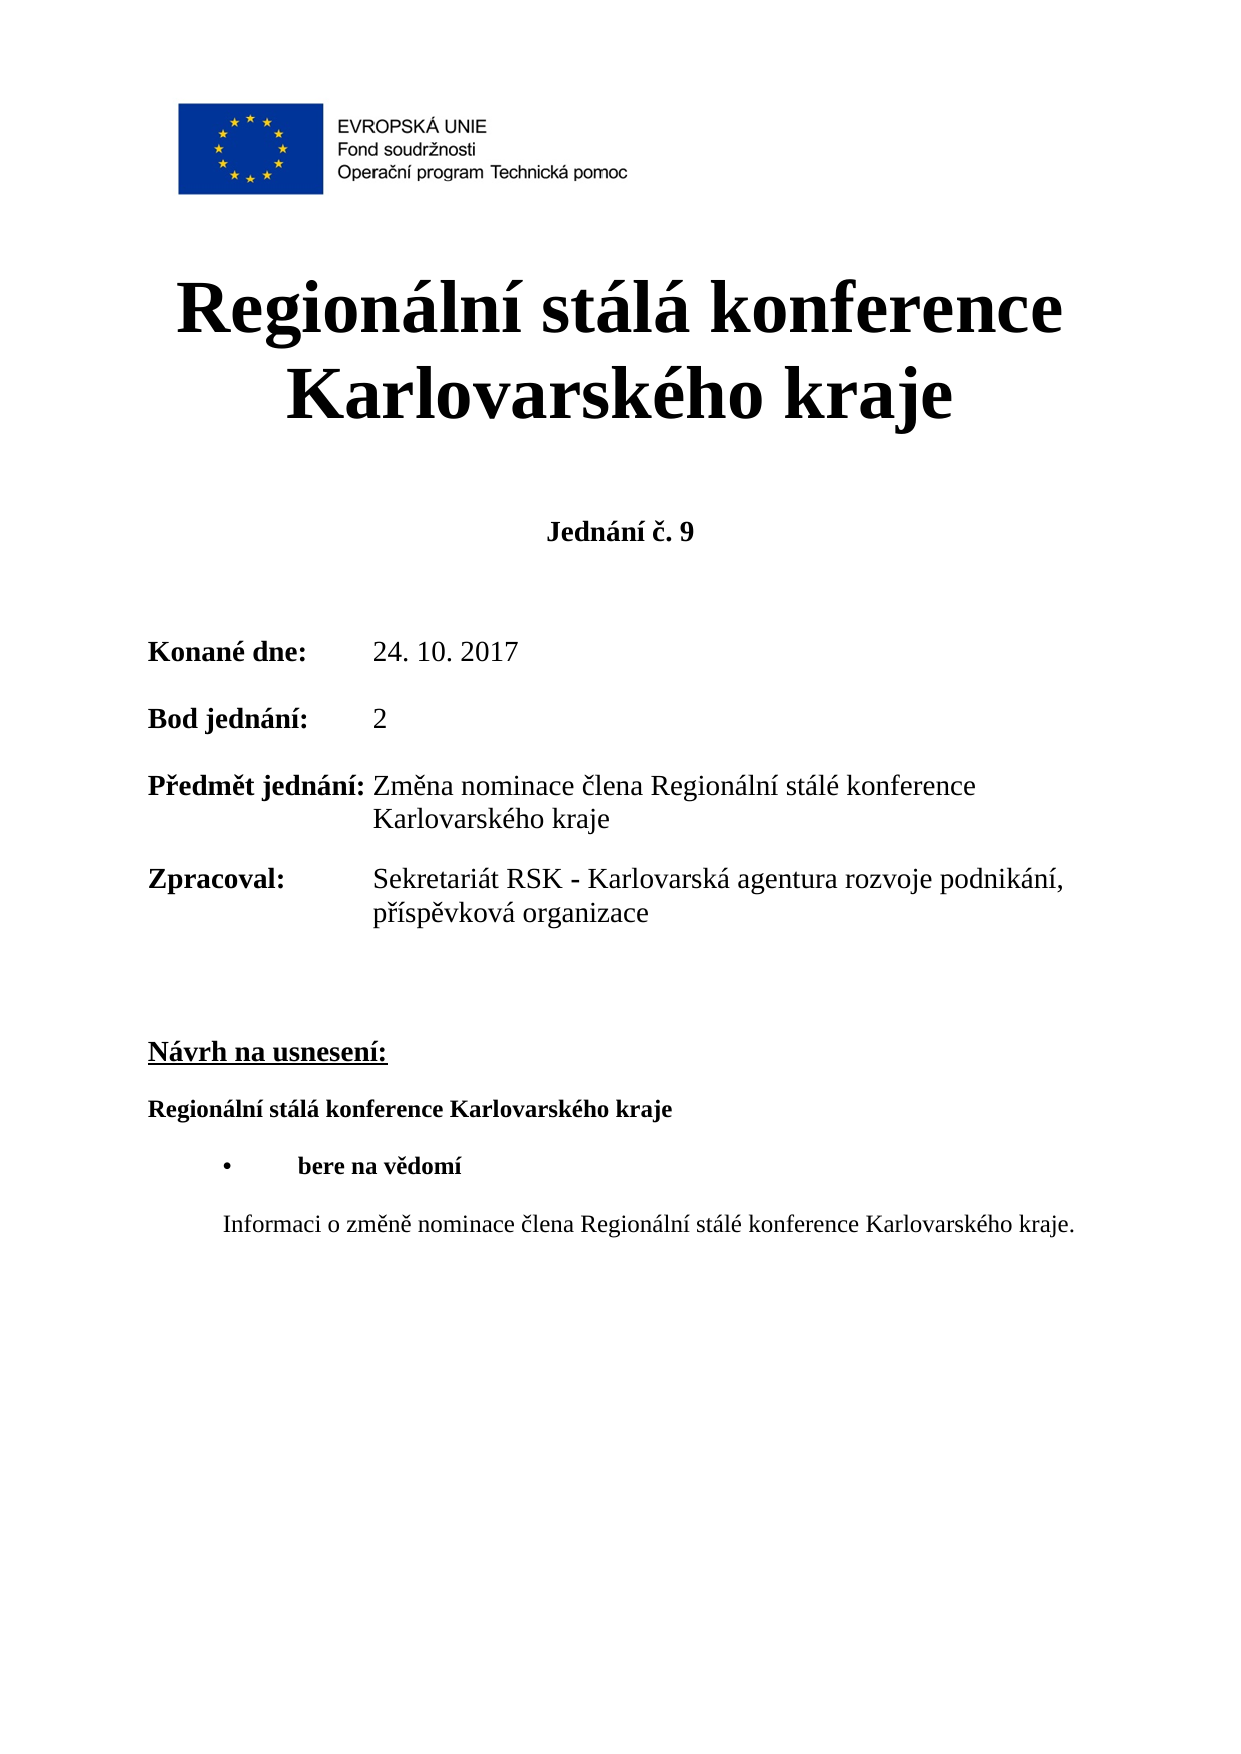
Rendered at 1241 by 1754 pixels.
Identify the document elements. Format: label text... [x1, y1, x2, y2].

text Návrh na usnesení: [148, 1034, 1093, 1067]
text Regionální stálá konference Karlovarského kraje [148, 1094, 1093, 1123]
text Jednání č. 9 [148, 514, 1093, 548]
picture [147, 73, 660, 198]
text Informaci o změně nominace člena Regionální stálé konference Karlovarského kraje. [148, 1209, 1093, 1238]
text • bere na vědomí [185, 1151, 1093, 1180]
list Předmět jednání: Změna nominace člena Regionální stálé konference Karlovarského kraje [148, 768, 1093, 835]
text Konané dne: 24. 10. 2017 [148, 634, 1093, 667]
text Bod jednání: 2 [148, 701, 1093, 734]
text Zpracoval: Sekretariát RSK - Karlovarská agentura rozvoje podnikání, příspěvková organizace [148, 861, 1093, 928]
text Regionální stálá konference Karlovarského kraje [148, 262, 1093, 435]
